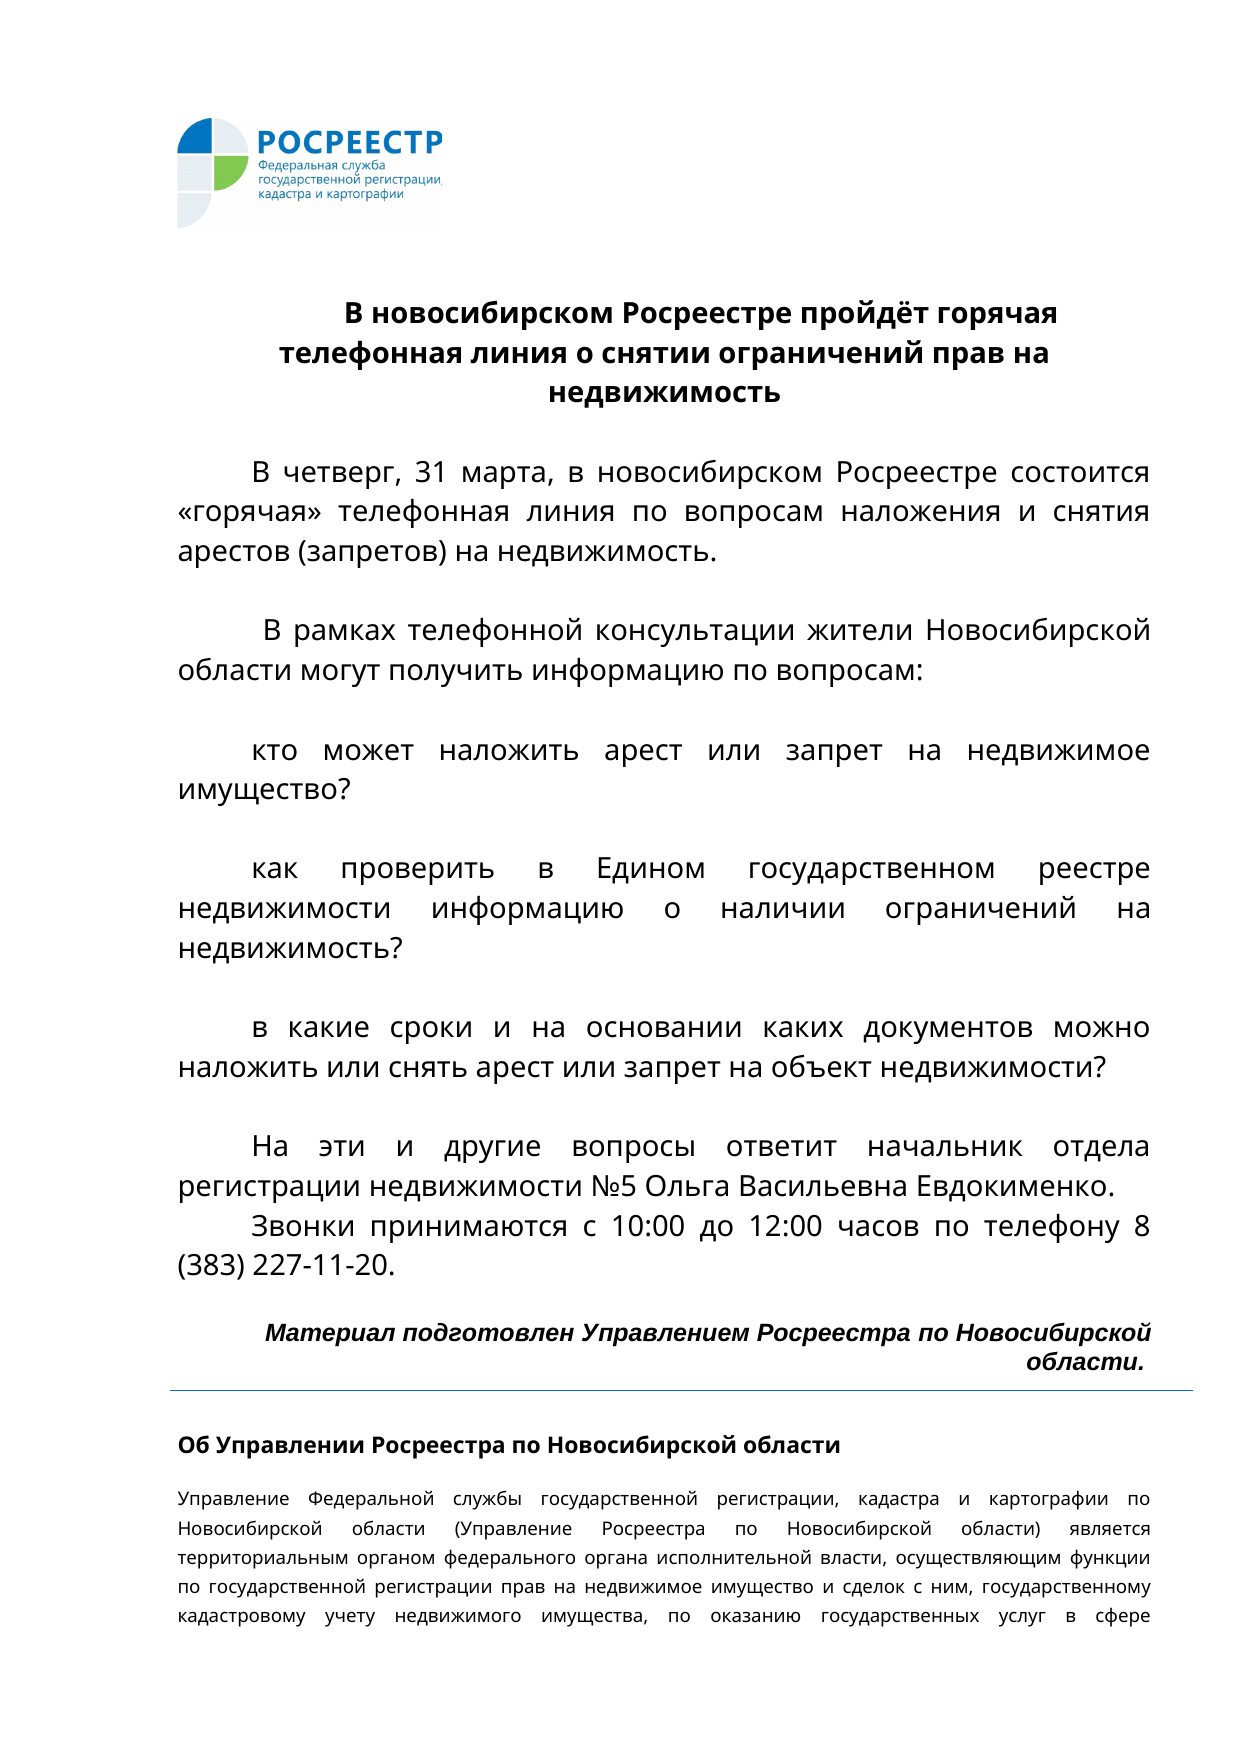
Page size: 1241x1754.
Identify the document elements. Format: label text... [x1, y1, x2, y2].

picture [177, 118, 443, 228]
text В четверг, 31 марта, в новосибирском Росреестре состоится «горячая» телефонная линия по вопросам наложения и снятия арестов (запретов) на недвижимость. [177, 451, 1152, 570]
text В рамках телефонной консультации жители Новосибирской области могут получить информацию по вопросам: [177, 610, 1152, 689]
text Звонки принимаются с 10:00 до 12:00 часов по телефону 8 (383) 227-11-20. [177, 1205, 1152, 1284]
text кто может наложить арест или запрет на недвижимое имущество? [177, 729, 1152, 808]
text как проверить в Едином государственном реестре недвижимости информацию о наличии ограничений на недвижимость? [177, 848, 1152, 967]
text На эти и другие вопросы ответит начальник отдела регистрации недвижимости №5 Ольга Васильевна Евдокименко. [177, 1126, 1152, 1205]
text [177, 1486, 1152, 1628]
text В новосибирском Росреестре пройдёт горячая телефонная линия о снятии ограничений прав на недвижимость [177, 292, 1152, 411]
text в какие сроки и на основании каких документов можно наложить или снять арест или запрет на объект недвижимости? [177, 1007, 1152, 1086]
text Об Управлении Росреестра по Новосибирской области [177, 1429, 1152, 1460]
